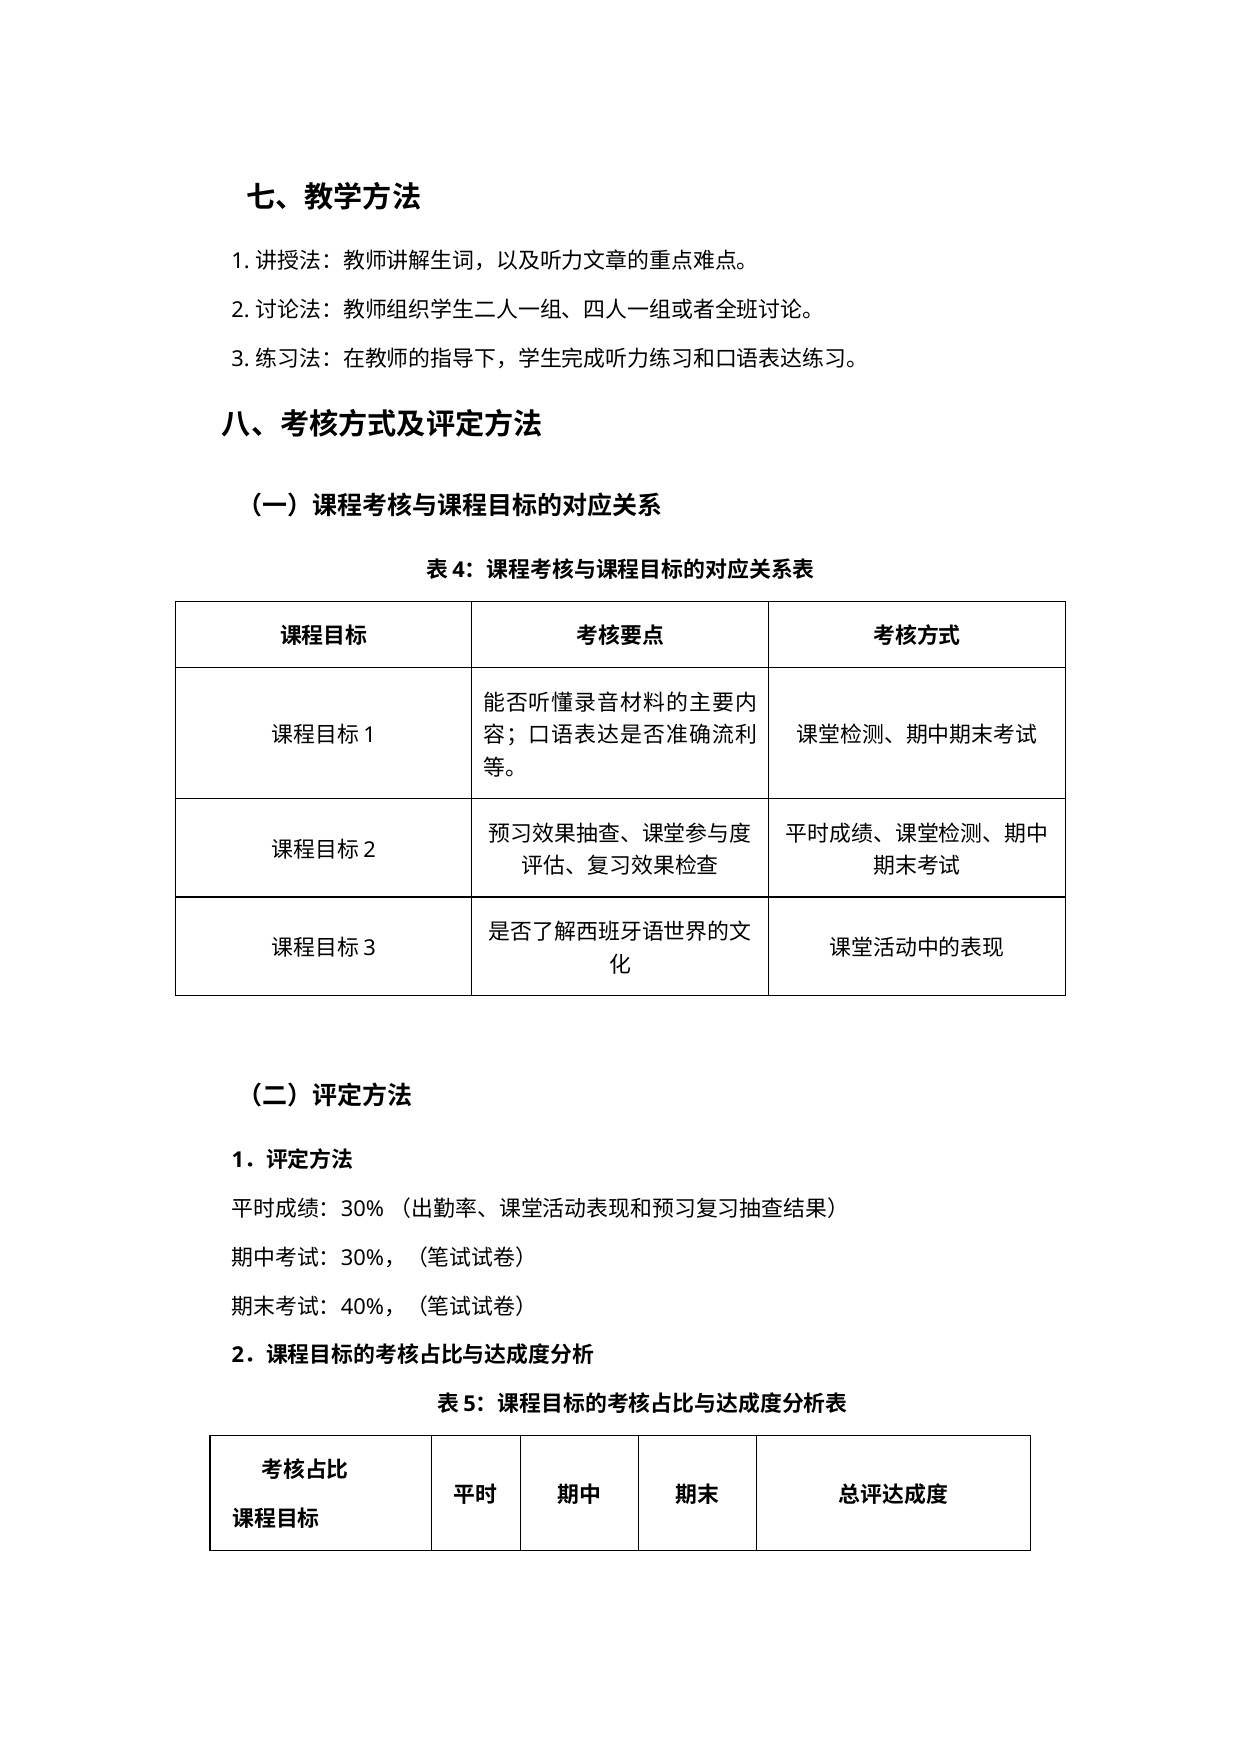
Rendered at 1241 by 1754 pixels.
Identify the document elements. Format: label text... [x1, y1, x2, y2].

table_cell 预习效果抽查、课堂参与度评估、复习效果检查 [472, 799, 768, 896]
table_cell 课堂活动中的表现 [769, 898, 1065, 995]
table_cell 课程目标1 [176, 668, 471, 798]
text 2. 讨论法：教师组织学生二人一组、四人一组或者全班讨论。 [187, 292, 1053, 324]
text 期末考试：40%，（笔试试卷） [187, 1288, 1053, 1321]
text 表4：课程考核与课程目标的对应关系表 [187, 552, 1053, 584]
text 八、考核方式及评定方法 [187, 389, 1053, 454]
text （二）评定方法 [187, 1061, 1053, 1126]
text 1. 讲授法：教师讲解生词，以及听力文章的重点难点。 [187, 243, 1053, 276]
table_header 平时 [432, 1436, 520, 1549]
text 2．课程目标的考核占比与达成度分析 [187, 1337, 1053, 1370]
text 期中考试：30%，（笔试试卷） [187, 1240, 1053, 1272]
table_cell 是否了解西班牙语世界的文化 [472, 898, 768, 995]
table_header 期末 [639, 1436, 756, 1549]
table_cell 能否听懂录音材料的主要内容；口语表达是否准确流利等。 [472, 668, 768, 798]
table_cell 课程目标3 [176, 898, 471, 995]
table_cell 课程目标2 [176, 799, 471, 896]
table_header 期中 [521, 1436, 638, 1549]
table_header 课程目标 [176, 602, 471, 667]
table_cell 课堂检测、期中期末考试 [769, 668, 1065, 798]
text 平时成绩：30% （出勤率、课堂活动表现和预习复习抽查结果） [187, 1191, 1053, 1223]
table_cell 平时成绩、课堂检测、期中期末考试 [769, 799, 1065, 896]
text （一）课程考核与课程目标的对应关系 [187, 471, 1053, 536]
table_header 考核要点 [472, 602, 768, 667]
text 3. 练习法：在教师的指导下，学生完成听力练习和口语表达练习。 [187, 341, 1053, 373]
table_header 考核方式 [769, 602, 1065, 667]
table_header 考核占比 课程目标 [211, 1436, 431, 1549]
text 1．评定方法 [187, 1142, 1053, 1175]
text 表5：课程目标的考核占比与达成度分析表 [187, 1386, 1053, 1418]
table_header 总评达成度 [757, 1436, 1030, 1549]
text 七、教学方法 [187, 162, 1053, 227]
